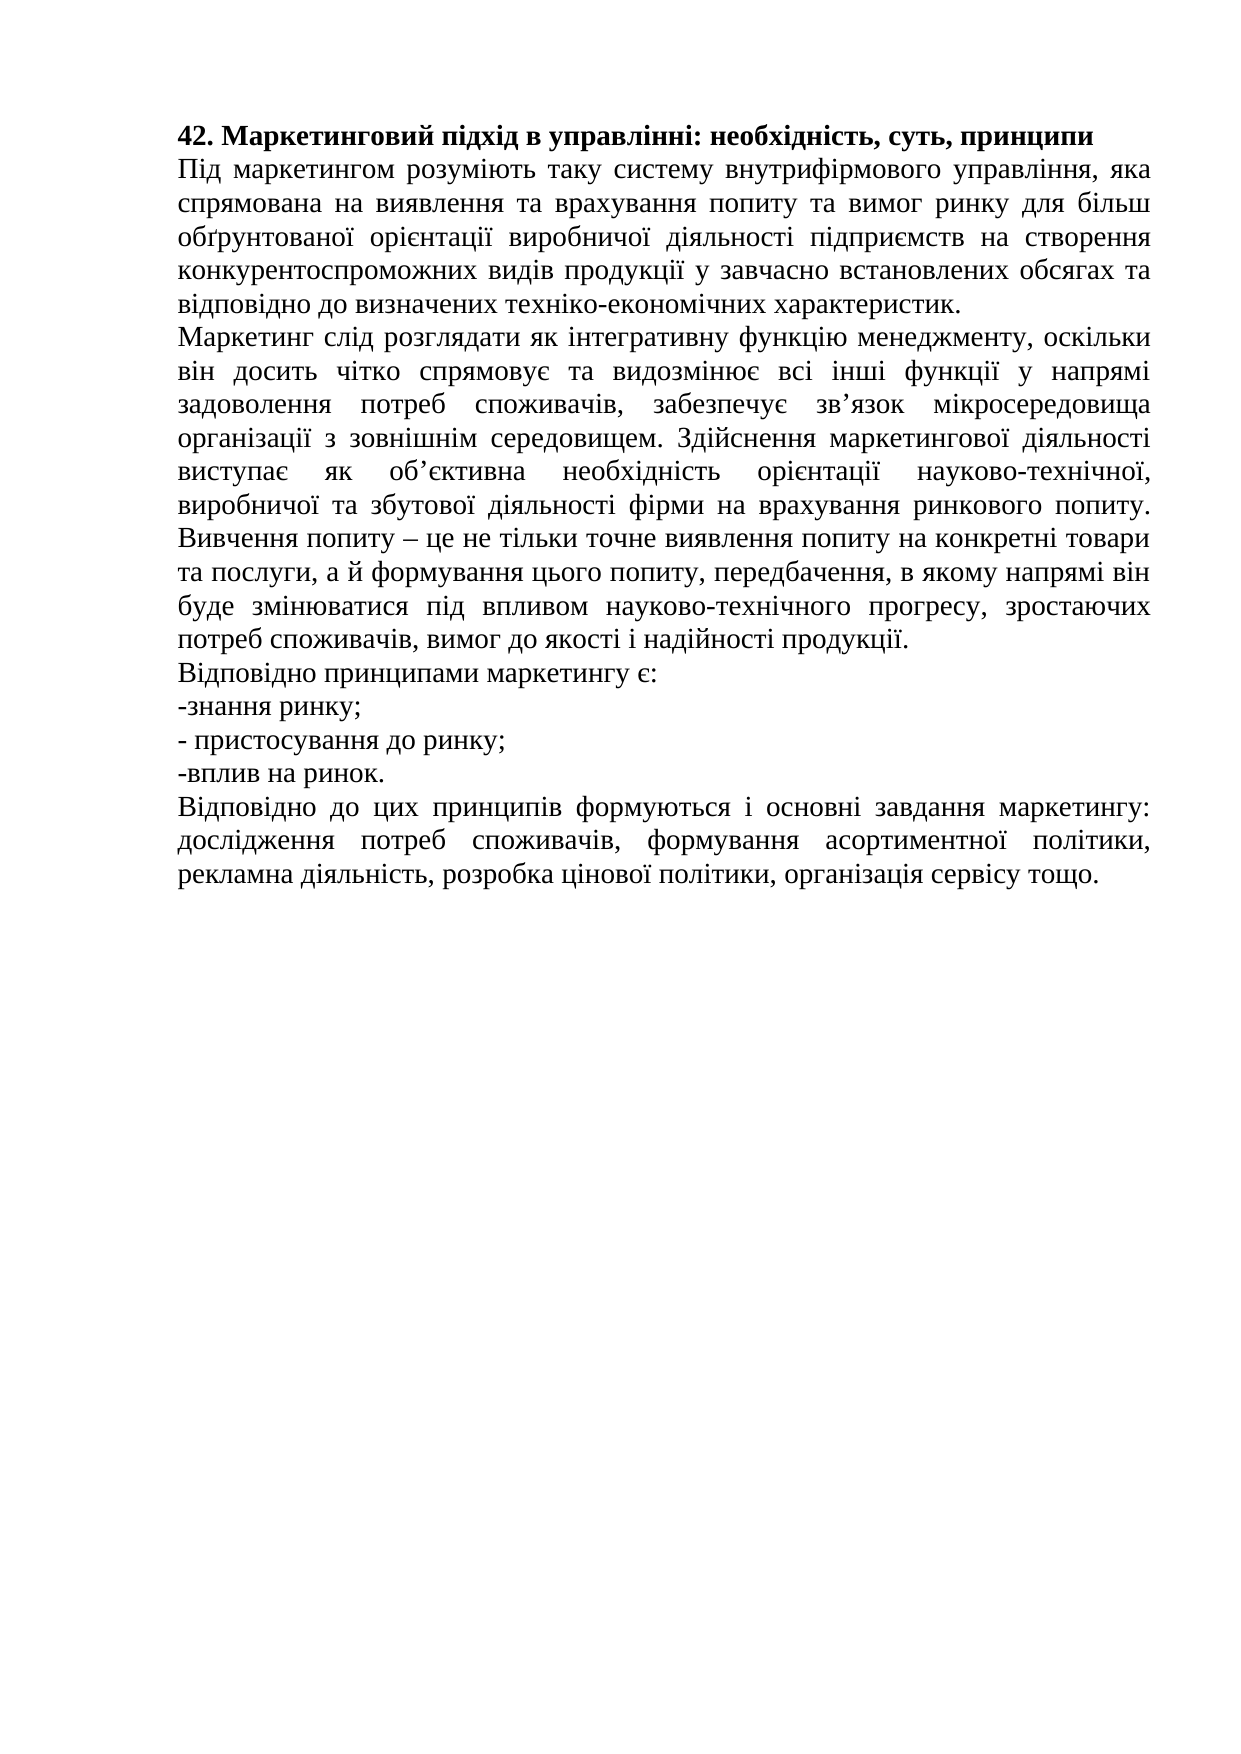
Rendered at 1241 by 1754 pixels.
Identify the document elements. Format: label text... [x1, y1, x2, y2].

text 42. Маркетинговий підхід в управлінні: необхідність, суть, принципи [177, 118, 1152, 152]
text -вплив на ринок. [177, 755, 1152, 789]
text Маркетинг слід розглядати як інтегративну функцію менеджменту, оскільки він досить чітко спрямовує та видозмінює всі інші функції у напрямі задоволення потреб споживачів, забезпечує зв’язок мікросередовища організації з зовнішнім середовищем. Здійснення маркетингової діяльності виступає як об’єктивна необхідність орієнтації науково-технічної, виробничої та збутової діяльності фірми на врахування ринкового попиту. Вивчення попиту – це не тільки точне виявлення попиту на конкретні товари та послуги, а й формування цього попиту, передбачення, в якому напрямі він буде змінюватися під впливом науково-технічного прогресу, зростаючих потреб споживачів, вимог до якості і надійності продукції. [177, 319, 1152, 655]
text Під маркетингом розуміють таку систему внутрифірмового управління, яка спрямована на виявлення та врахування попиту та вимог ринку для більш обґрунтованої орієнтації виробничої діяльності підприємств на створення конкурентоспроможних видів продукції у завчасно встановлених обсягах та відповідно до визначених техніко-економічних характеристик. [177, 152, 1152, 319]
text Відповідно принципами маркетингу є: [177, 655, 1152, 688]
text - пристосування до ринку; [177, 722, 1152, 755]
text -знання ринку; [177, 688, 1152, 722]
text Відповідно до цих принципів формуються і основні завдання маркетингу: дослідження потреб споживачів, формування асортиментної політики, рекламна діяльність, розробка цінової політики, організація сервісу тощо. [177, 789, 1152, 889]
